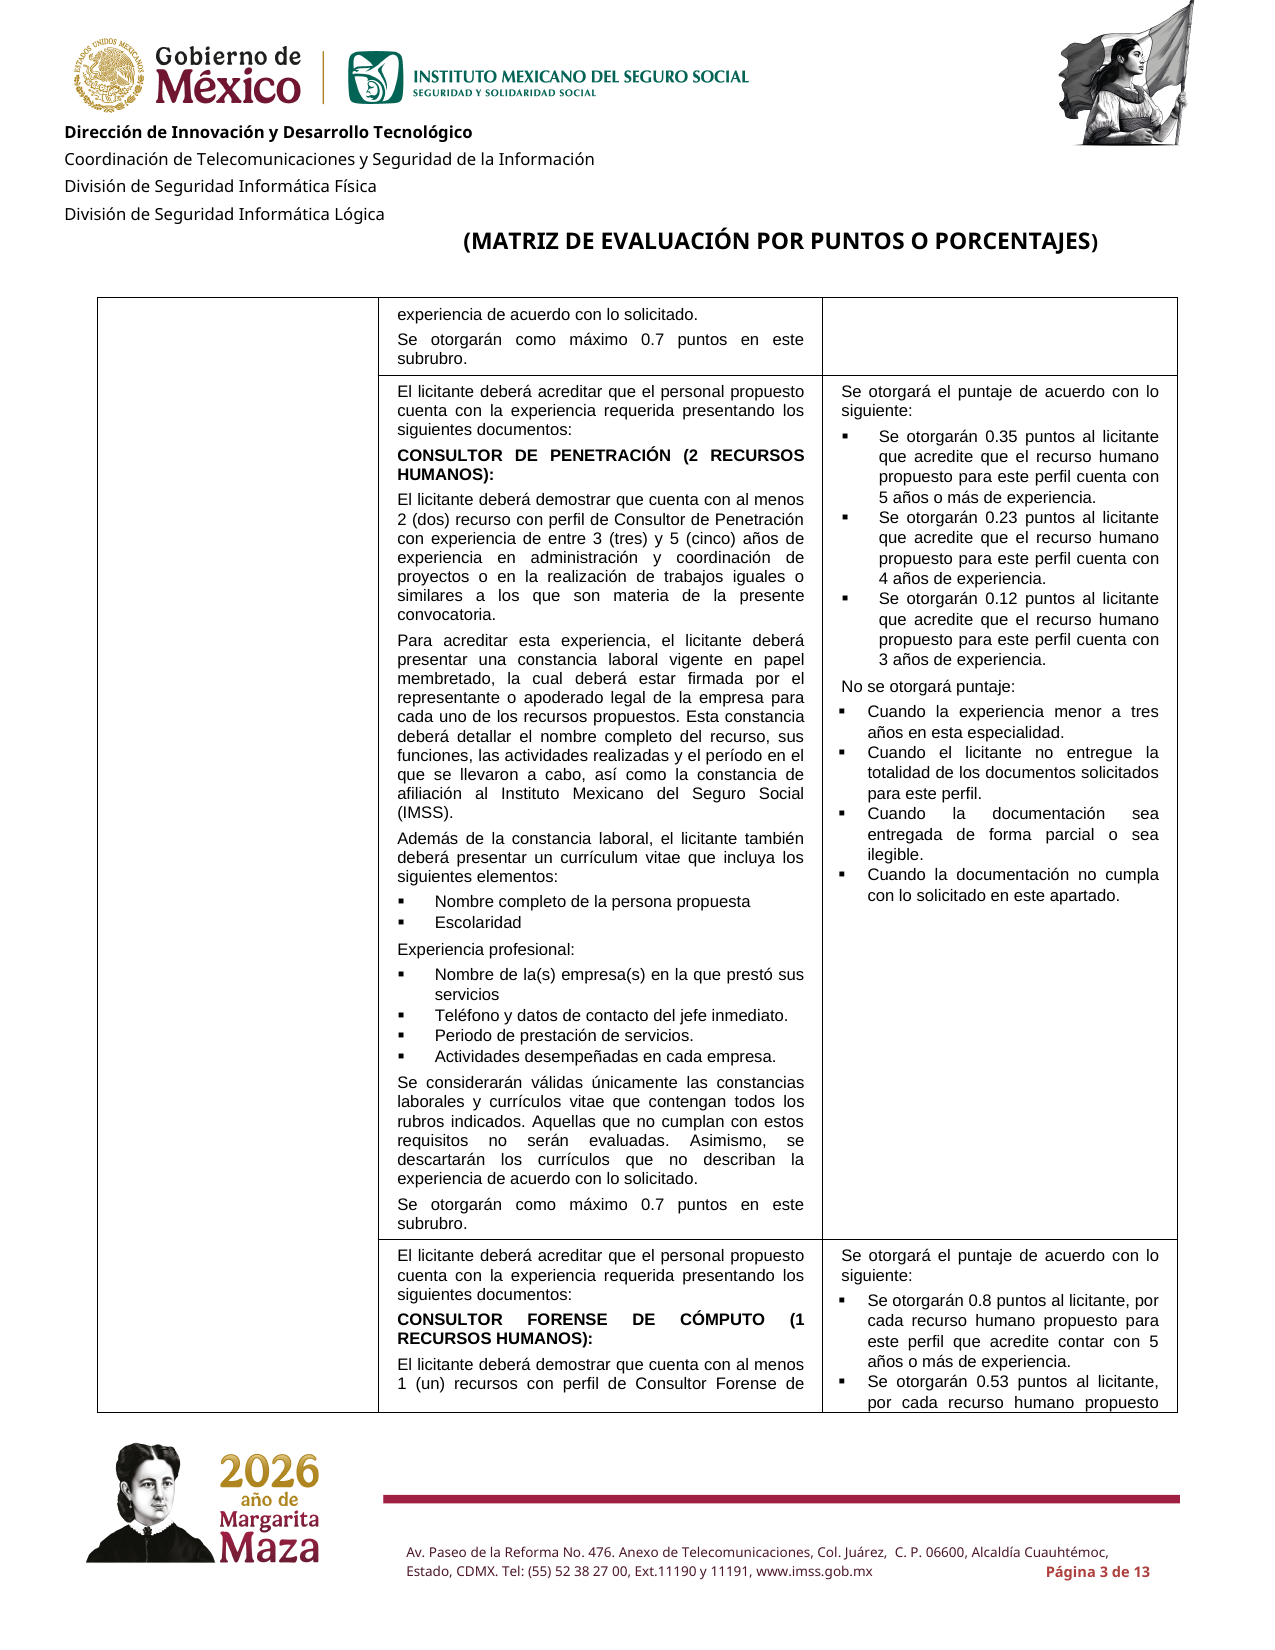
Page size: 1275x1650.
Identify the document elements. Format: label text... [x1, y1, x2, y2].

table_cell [823, 298, 1177, 374]
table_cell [379, 1240, 822, 1412]
table_cell El licitante deberá acreditar que el personal propuesto cuenta con la experiencia requerida presentando los siguientes documentos: CONSULTOR DE PENETRACIÓN (2 RECURSOS HUMANOS): El licitante deberá demostrar que cuenta con al menos 2 (dos) recurso con perfil de Consultor de Penetración con experiencia de entre 3 (tres) y 5 (cinco) años de experiencia en administración y coordinación de proyectos o en la realización de trabajos iguales o similares a los que son materia de la presente convocatoria. Para acreditar esta experiencia, el licitante deberá presentar una constancia laboral vigente en papel membretado, la cual deberá estar firmada por el representante o apoderado legal de la empresa para cada uno de los recursos propuestos. Esta constancia deberá detallar el nombre completo del recurso, sus funciones, las actividades realizadas y el período en el que se llevaron a cabo, así como la constancia de afiliación al Instituto Mexicano del Seguro Social (IMSS). Además de la constancia laboral, el licitante también deberá presentar un currículum vitae que incluya los siguientes elementos: Nombre completo de la persona propuesta Escolaridad Experiencia profesional: Nombre de la(s) empresa(s) en la que prestó sus servicios Teléfono y datos de contacto del jefe inmediato. Periodo de prestación de servicios. Actividades desempeñadas en cada empresa. Se considerarán válidas únicamente las constancias laborales y currículos vitae que contengan todos los rubros indicados. Aquellas que no cumplan con estos requisitos no serán evaluadas. Asimismo, se descartarán los currículos que no describan la experiencia de acuerdo con lo solicitado. Se otorgarán como máximo 0.7 puntos en este subrubro. [379, 376, 822, 1239]
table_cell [379, 298, 822, 374]
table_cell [823, 1240, 1177, 1412]
picture [0, 0, 1275, 1650]
table_cell Se otorgará el puntaje de acuerdo con lo siguiente: Se otorgarán 0.35 puntos al licitante que acredite que el recurso humano propuesto para este perfil cuenta con 5 años o más de experiencia. Se otorgarán 0.23 puntos al licitante que acredite que el recurso humano propuesto para este perfil cuenta con 4 años de experiencia. Se otorgarán 0.12 puntos al licitante que acredite que el recurso humano propuesto para este perfil cuenta con 3 años de experiencia. No se otorgará puntaje: Cuando la experiencia menor a tres años en esta especialidad. Cuando el licitante no entregue la totalidad de los documentos solicitados para este perfil. Cuando la documentación sea entregada de forma parcial o sea ilegible. Cuando la documentación no cumpla con lo solicitado en este apartado. [823, 376, 1177, 1239]
